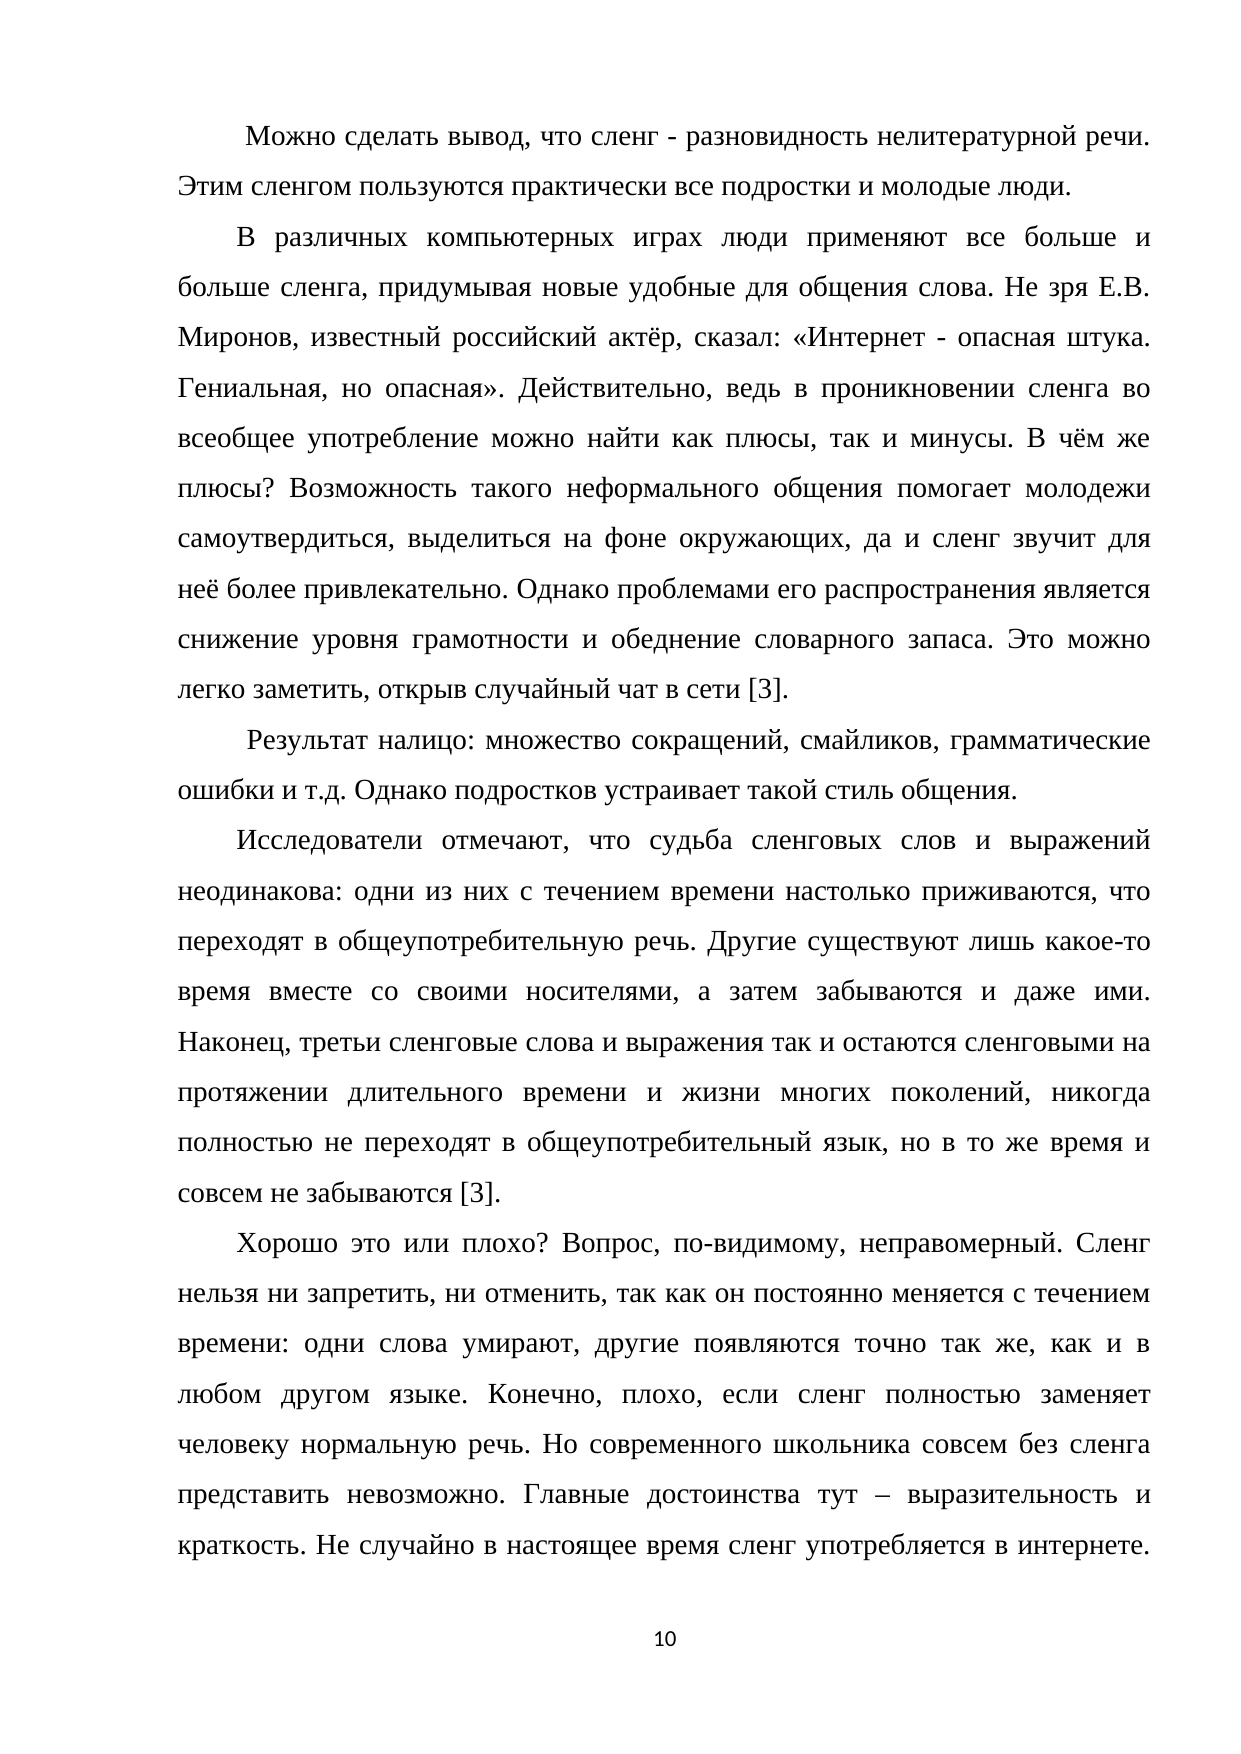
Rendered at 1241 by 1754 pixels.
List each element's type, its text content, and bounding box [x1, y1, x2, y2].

text Исследователи отмечают, что судьба сленговых слов и выражений неодинакова: одни из них с течением времени настолько приживаются, что переходят в общеупотребительную речь. Другие существуют лишь какое-то время вместе со своими носителями, а затем забываются и даже ими. Наконец, третьи сленговые слова и выражения так и остаются сленговыми на протяжении длительного времени и жизни многих поколений, никогда полностью не переходят в общеупотребительный язык, но в то же время и совсем не забываются [3]. [177, 822, 1152, 1208]
text Результат налицо: множество сокращений, смайликов, грамматические ошибки и т.д. Однако подростков устраивает такой стиль общения. [177, 722, 1152, 806]
text Можно сделать вывод, что сленг - разновидность нелитературной речи. Этим сленгом пользуются практически все подростки и молодые люди. [177, 118, 1152, 202]
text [177, 1225, 1152, 1560]
text В различных компьютерных играх люди применяют все больше и больше сленга, придумывая новые удобные для общения слова. Не зря Е.В. Миронов, известный российский актёр, сказал: «Интернет - опасная штука. Гениальная, но опасная». Действительно, ведь в проникновении сленга во всеобщее употребление можно найти как плюсы, так и минусы. В чём же плюсы? Возможность такого неформального общения помогает молодежи самоутвердиться, выделиться на фоне окружающих, да и сленг звучит для неё более привлекательно. Однако проблемами его распространения является снижение уровня грамотности и обеднение словарного запаса. Это можно легко заметить, открыв случайный чат в сети [3]. [177, 219, 1152, 705]
